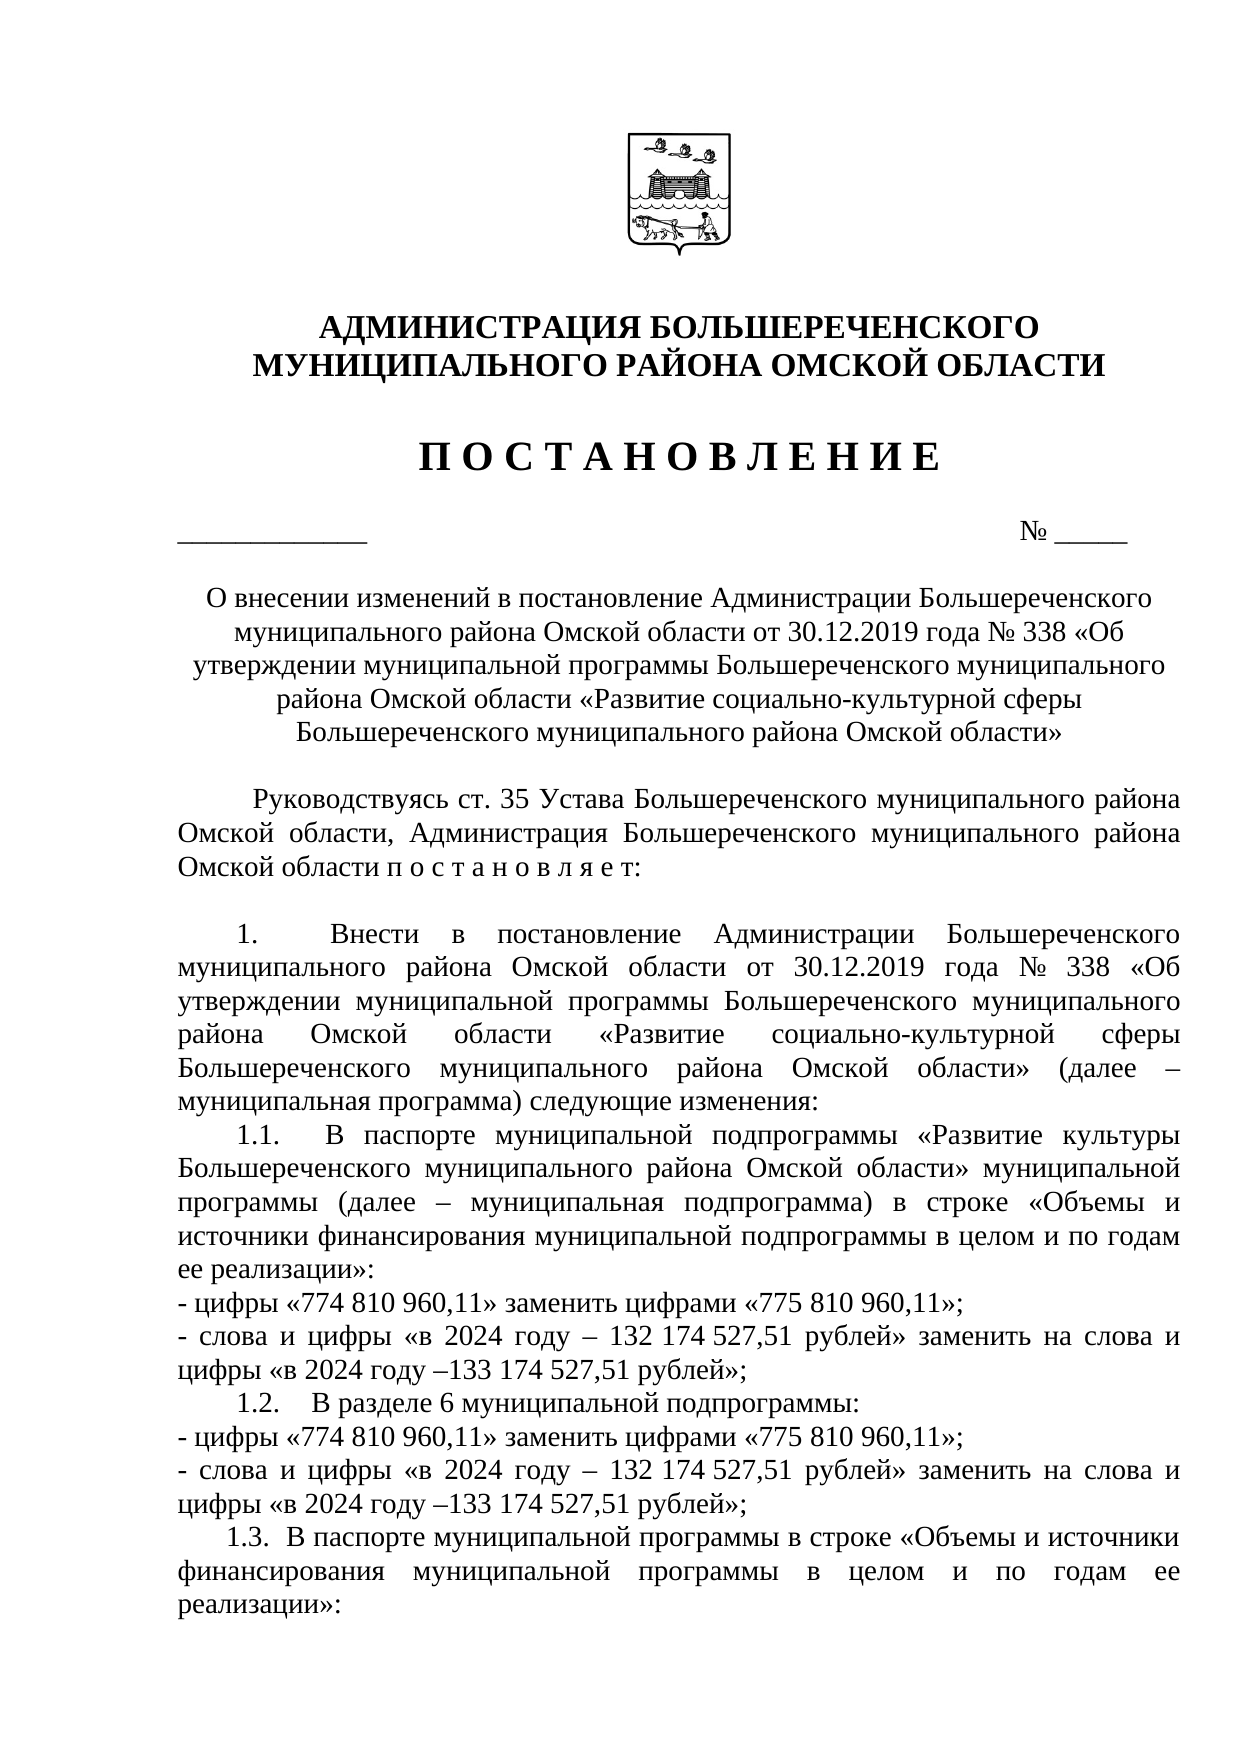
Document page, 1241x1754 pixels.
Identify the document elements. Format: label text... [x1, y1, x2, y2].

title В паспорте муниципальной подпрограммы «Развитие культуры Большереченского муниципального района Омской области» муниципальной программы (далее – муниципальная подпрограмма) в строке «Объемы и источники финансирования муниципальной подпрограммы в целом и по годам ее реализации»: [177, 1117, 1181, 1285]
title - слова и цифры «в 2024 году – 132 174 527,51 рублей» заменить на слова и цифры «в 2024 году –133 174 527,51 рублей»; [177, 1452, 1181, 1519]
text О внесении изменений в постановление Администрации Большереченского муниципального района Омской области от 30.12.2019 года № 338 «Об утверждении муниципальной программы Большереченского муниципального района Омской области «Развитие социально-культурной сферы Большереченского муниципального района Омской области» [177, 580, 1181, 748]
title - цифры «774 810 960,11» заменить цифрами «775 810 960,11»; [177, 1419, 1181, 1452]
title В разделе 6 муниципальной подпрограммы: [236, 1385, 1181, 1419]
list Внести в постановление Администрации Большереченского муниципального района Омской области от 30.12.2019 года № 338 «Об утверждении муниципальной программы Большереченского муниципального района Омской области «Развитие социально-культурной сферы Большереченского муниципального района Омской области» (далее – муниципальная программа) следующие изменения: [177, 916, 1181, 1117]
title - слова и цифры «в 2024 году – 132 174 527,51 рублей» заменить на слова и цифры «в 2024 году –133 174 527,51 рублей»; [177, 1318, 1181, 1385]
picture [622, 118, 736, 279]
text АДМИНИСТРАЦИЯ БОЛЬШЕРЕЧЕНСКОГО МУНИЦИПАЛЬНОГО РАЙОНА ОМСКОЙ ОБЛАСТИ [177, 307, 1181, 384]
title 1.3. В паспорте муниципальной программы в строке «Объемы и источники финансирования муниципальной программы в целом и по годам ее реализации»: [177, 1519, 1181, 1620]
text П О С Т А Н О В Л Е Н И Е [177, 432, 1181, 480]
text _____________ № _____ [177, 513, 1181, 547]
text Руководствуясь ст. 35 Устава Большереченского муниципального района Омской области, Администрация Большереченского муниципального района Омской области п о с т а н о в л я е т: [177, 782, 1181, 882]
title - цифры «774 810 960,11» заменить цифрами «775 810 960,11»; [177, 1285, 1181, 1318]
